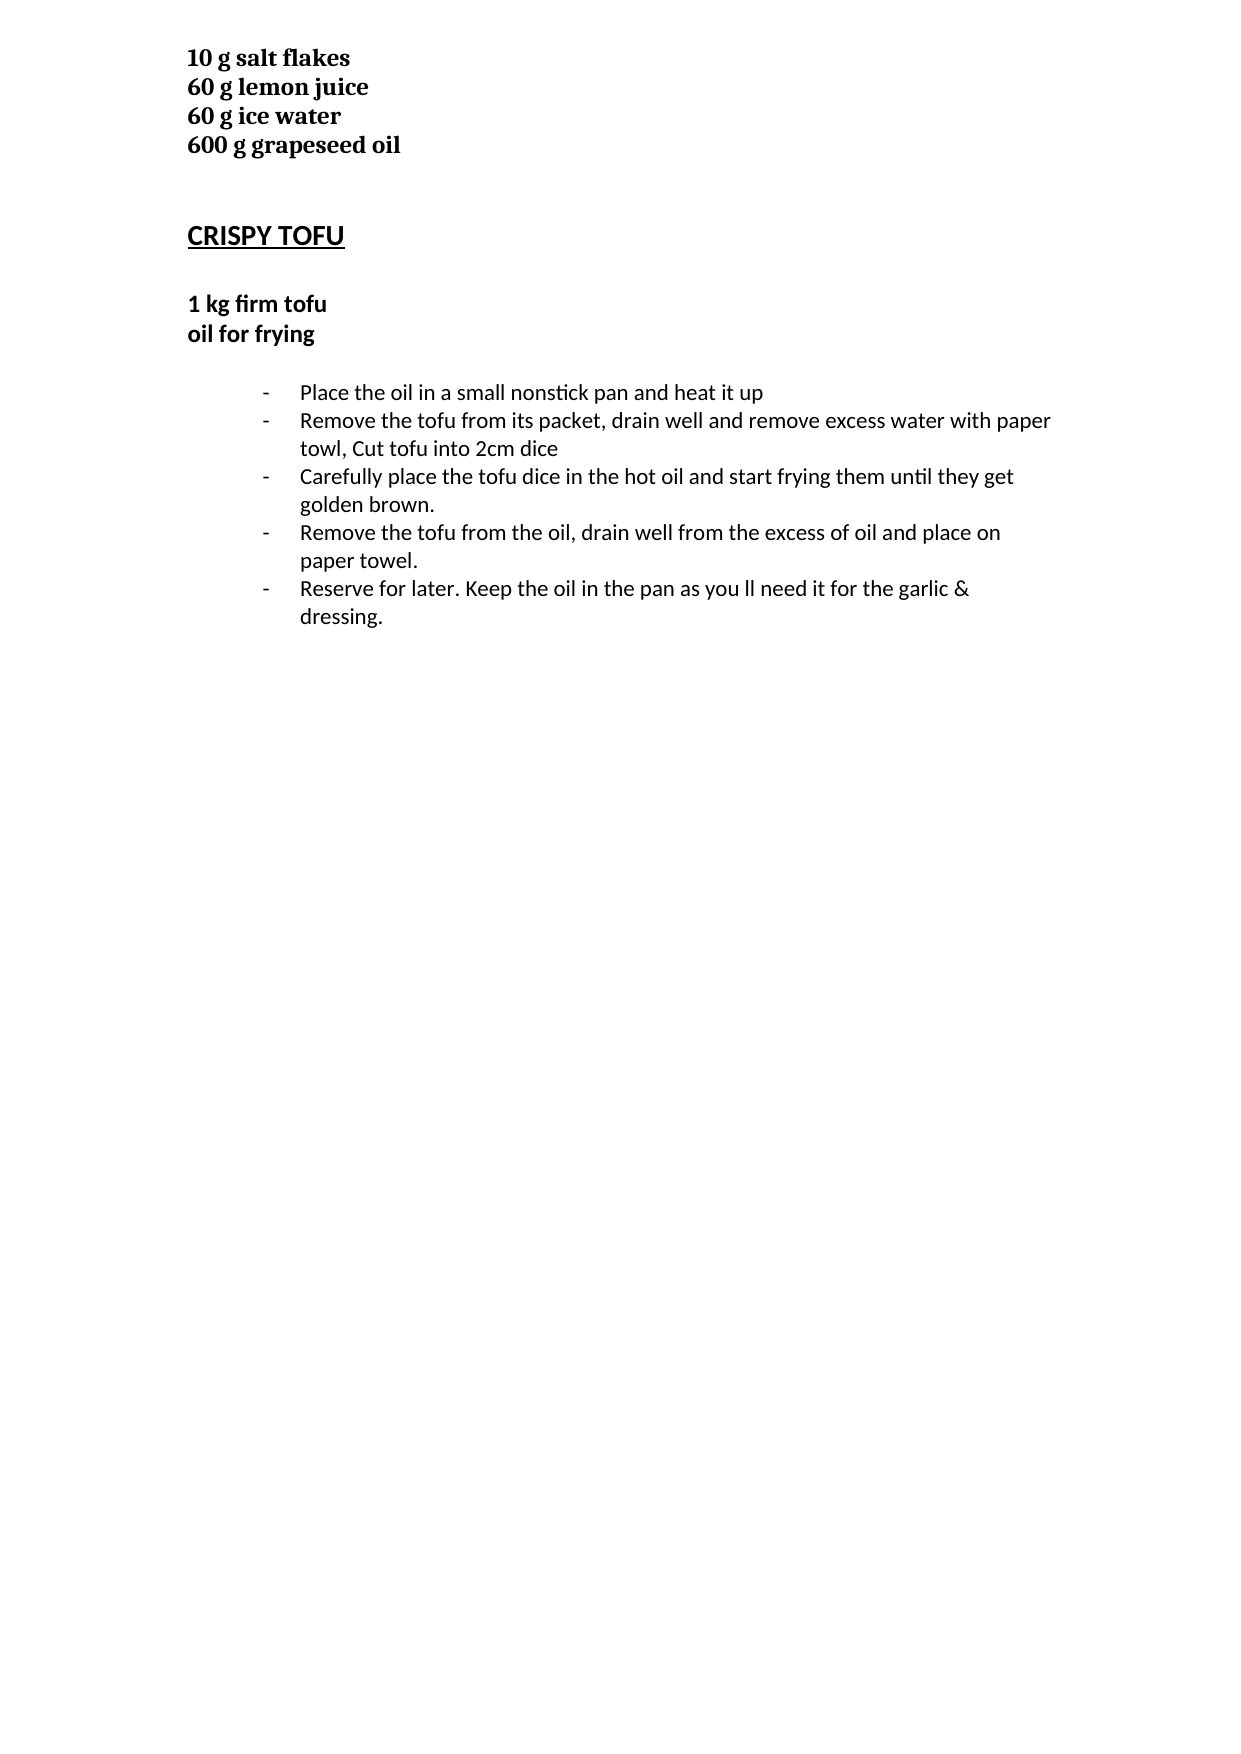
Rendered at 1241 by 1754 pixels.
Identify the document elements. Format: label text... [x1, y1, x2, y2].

text - Remove the tofu from the oil, drain well from the excess of oil and place on paper towel. [262, 518, 1053, 574]
text CRISPY TOFU [187, 217, 1053, 252]
text - Carefully place the tofu dice in the hot oil and start frying them until they get golden brown. [262, 462, 1053, 518]
text 1 kg firm tofu [187, 288, 1053, 319]
text 60 g lemon juice [187, 73, 1053, 102]
text 10 g salt flakes [187, 44, 1053, 73]
text - Remove the tofu from its packet, drain well and remove excess water with paper towl, Cut tofu into 2cm dice [262, 406, 1053, 462]
text 60 g ice water [187, 102, 1053, 131]
text - Place the oil in a small nonstick pan and heat it up [262, 378, 1053, 406]
text 600 g grapeseed oil [187, 131, 1053, 159]
text - Reserve for later. Keep the oil in the pan as you ll need it for the garlic & dressing. [262, 574, 1053, 630]
text oil for frying [187, 319, 1053, 349]
